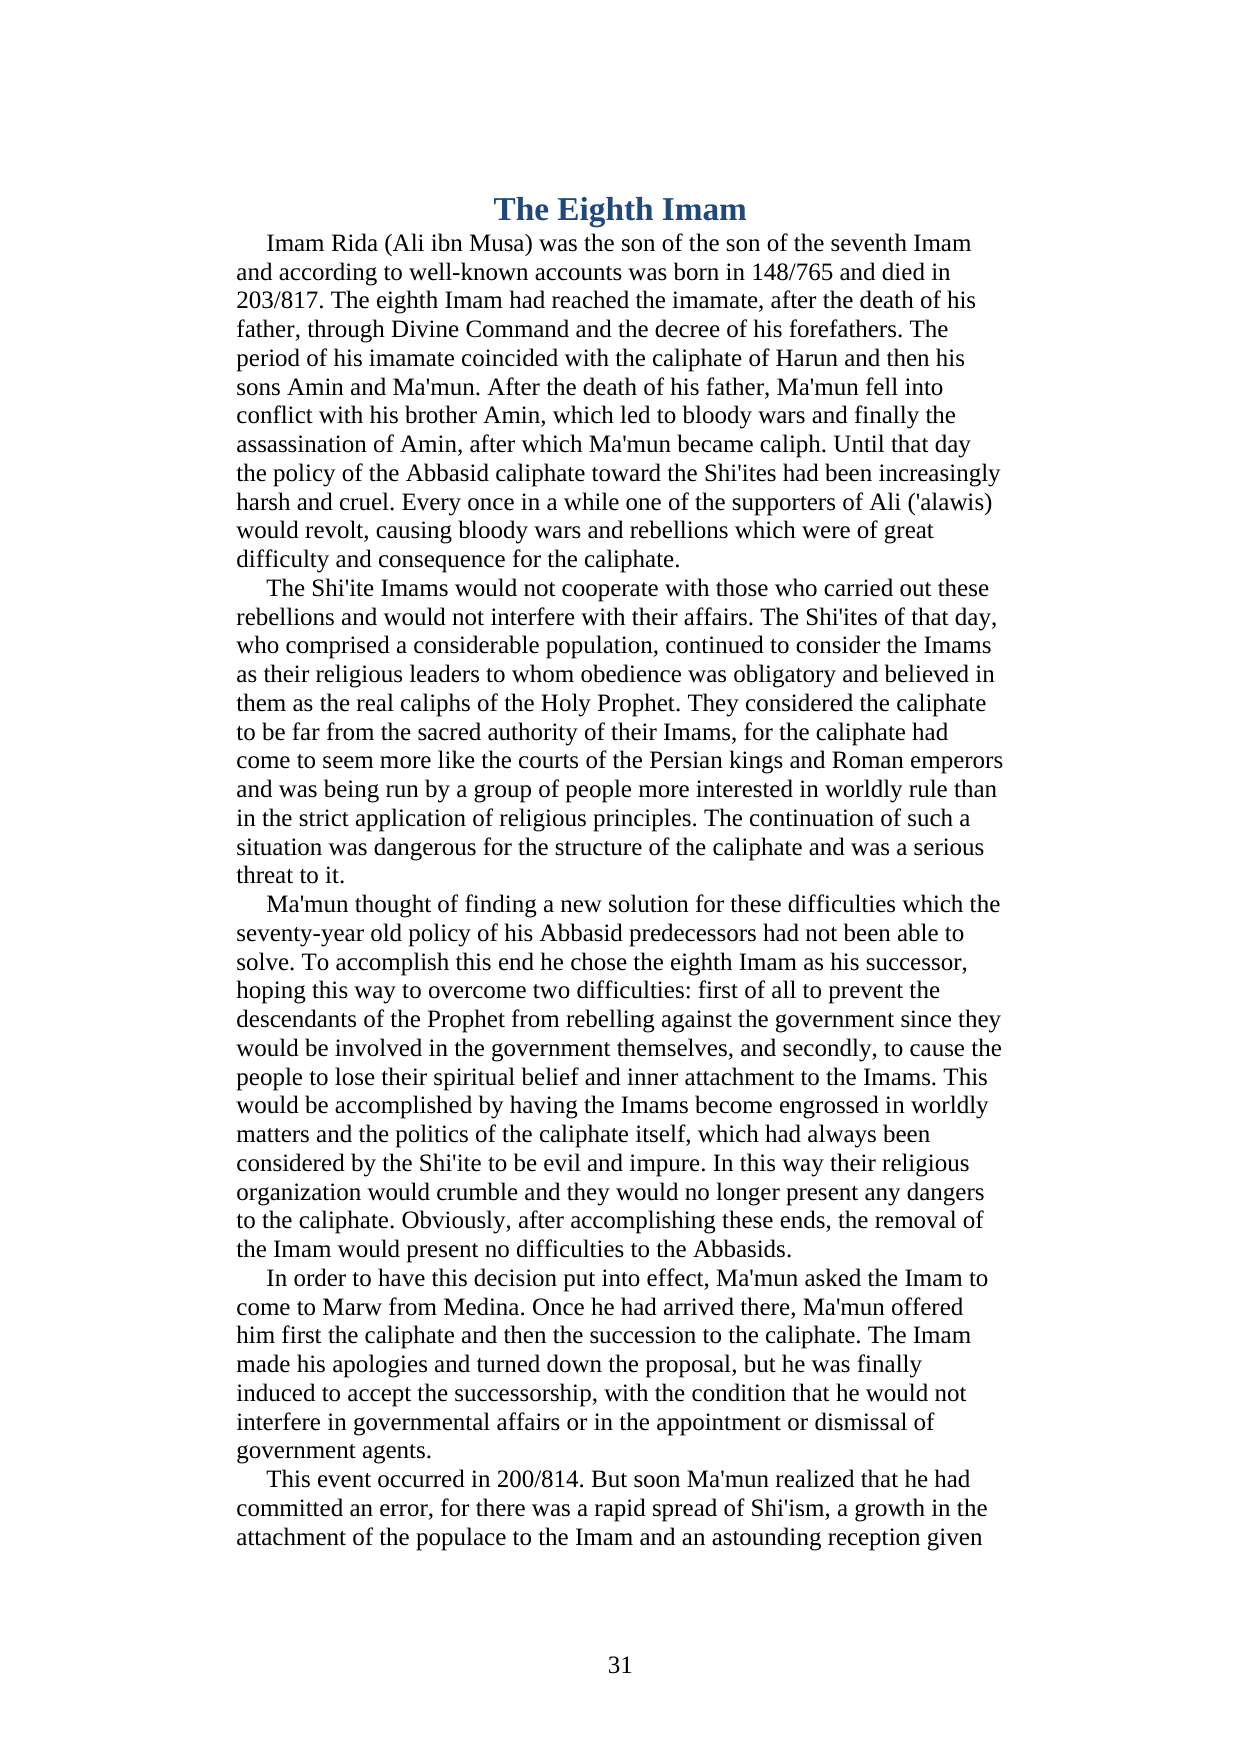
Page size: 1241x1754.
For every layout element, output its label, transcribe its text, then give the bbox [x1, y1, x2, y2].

text The Shi'ite Imams would not cooperate with those who carried out these rebellions and would not interfere with their affairs. The Shi'ites of that day, who comprised a considerable population, continued to consider the Imams as their religious leaders to whom obedience was obligatory and believed in them as the real caliphs of the Holy Prophet. They considered the caliphate to be far from the sacred authority of their Imams, for the caliphate had come to seem more like the courts of the Persian kings and Roman emperors and was being run by a group of people more interested in worldly rule than in the strict application of religious principles. The continuation of such a situation was dangerous for the structure of the caliphate and was a serious threat to it. [236, 573, 1004, 889]
text Imam Rida (Ali ibn Musa) was the son of the son of the seventh Imam and according to well-known accounts was born in 148/765 and died in 203/817. The eighth Imam had reached the imamate, after the death of his father, through Divine Command and the decree of his forefathers. The period of his imamate coincided with the caliphate of Harun and then his sons Amin and Ma'mun. After the death of his father, Ma'mun fell into conflict with his brother Amin, which led to bloody wars and finally the assassination of Amin, after which Ma'mun became caliph. Until that day the policy of the Abbasid caliphate toward the Shi'ites had been increasingly harsh and cruel. Every once in a while one of the supporters of Ali ('alawis) would revolt, causing bloody wars and rebellions which were of great difficulty and consequence for the caliphate. [236, 228, 1004, 573]
text Ma'mun thought of finding a new solution for these difficulties which the seventy-year old policy of his Abbasid predecessors had not been able to solve. To accomplish this end he chose the eighth Imam as his successor, hoping this way to overcome two difficulties: first of all to prevent the descendants of the Prophet from rebelling against the government since they would be involved in the government themselves, and secondly, to cause the people to lose their spiritual belief and inner attachment to the Imams. This would be accomplished by having the Imams become engrossed in worldly matters and the politics of the caliphate itself, which had always been considered by the Shi'ite to be evil and impure. In this way their religious organization would crumble and they would no longer present any dangers to the caliphate. Obviously, after accomplishing these ends, the removal of the Imam would present no difficulties to the Abbasids. [236, 889, 1004, 1263]
text In order to have this decision put into effect, Ma'mun asked the Imam to come to Marw from Medina. Once he had arrived there, Ma'mun offered him first the caliphate and then the succession to the caliphate. The Imam made his apologies and turned down the proposal, but he was finally induced to accept the successorship, with the condition that he would not interfere in governmental affairs or in the appointment or dismissal of government agents. [236, 1263, 1004, 1464]
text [236, 1464, 1004, 1551]
subtitle The Eighth Imam [236, 190, 1004, 228]
